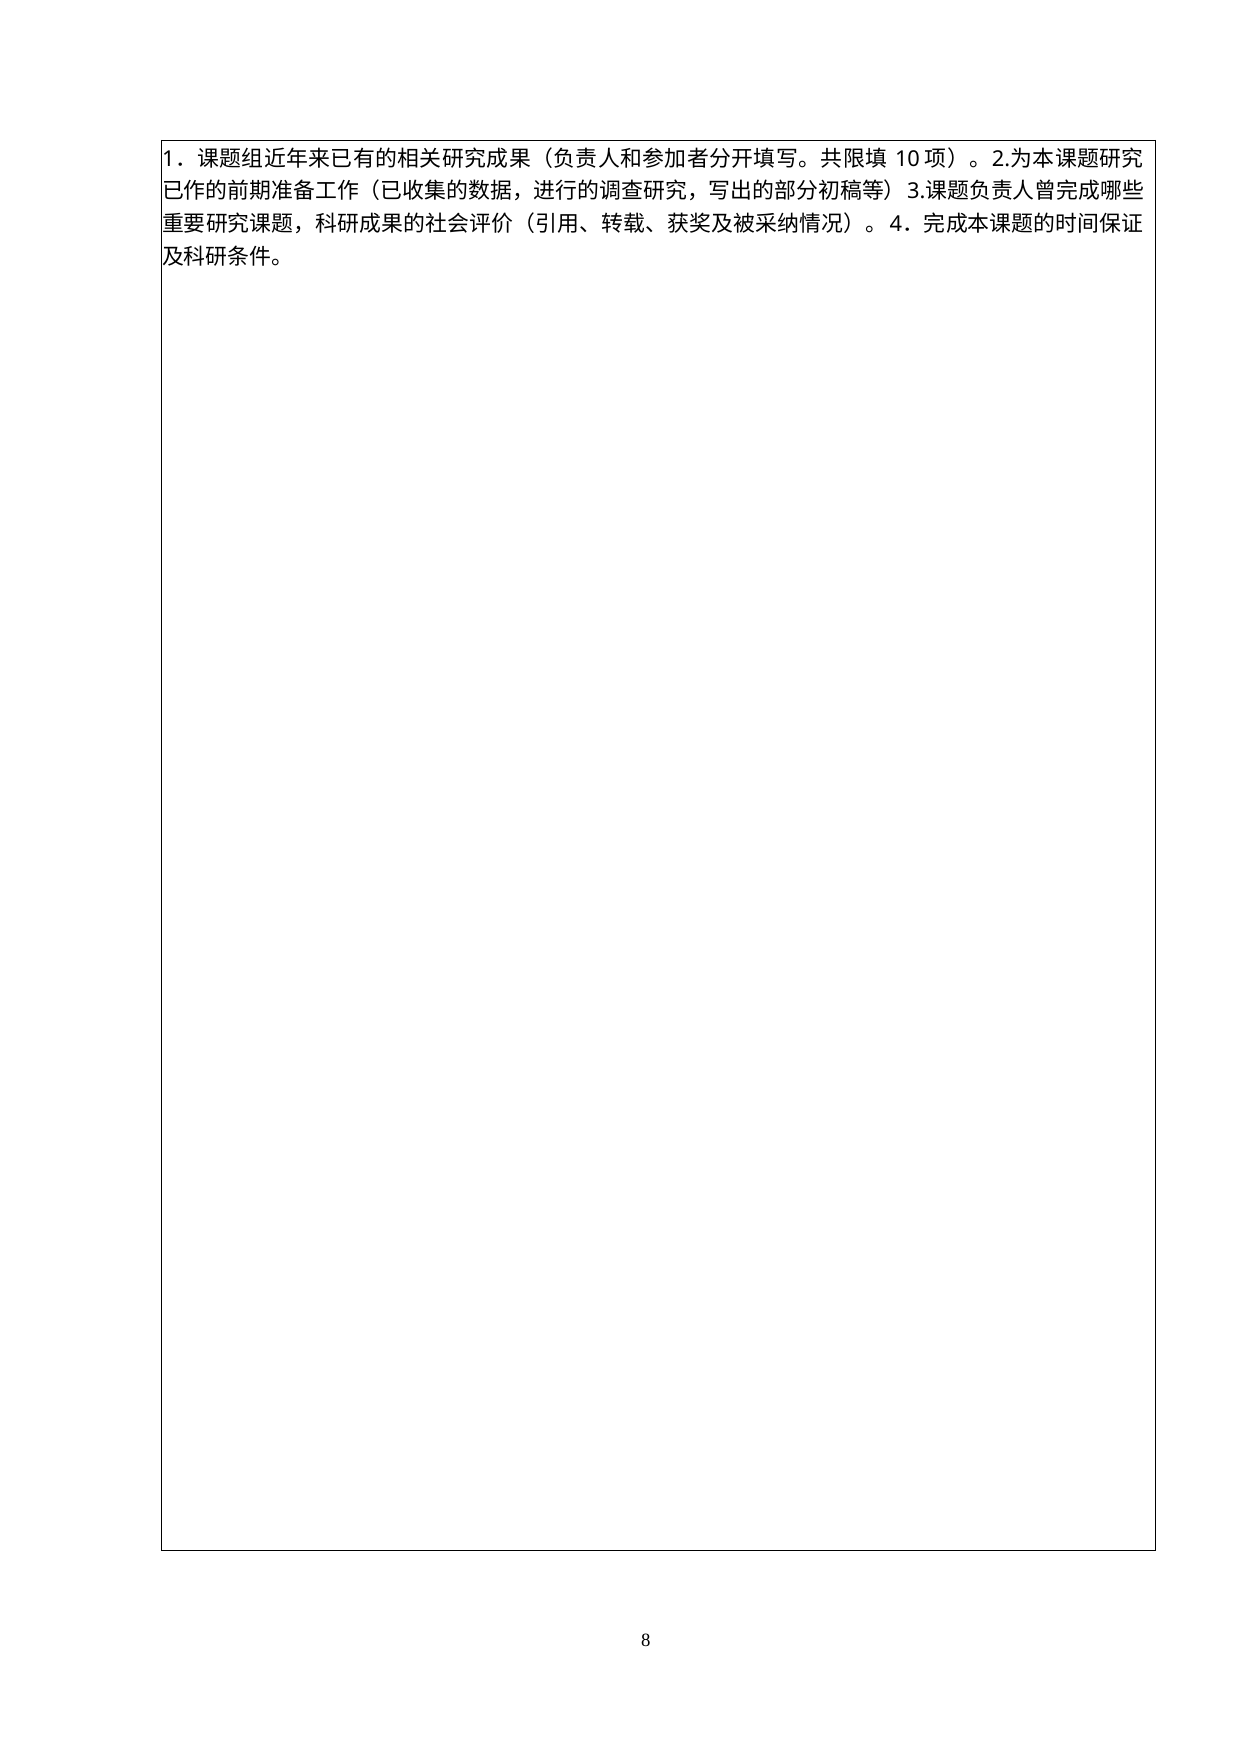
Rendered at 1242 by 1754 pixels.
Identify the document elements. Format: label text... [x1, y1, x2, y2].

table_header 1．课题组近年来已有的相关研究成果（负责人和参加者分开填写。共限填10项）。2.为本课题研究已作的前期准备工作（已收集的数据，进行的调查研究，写出的部分初稿等）3.课题负责人曾完成哪些重要研究课题，科研成果的社会评价（引用、转载、获奖及被采纳情况）。4．完成本课题的时间保证及科研条件。 [162, 141, 1155, 1550]
